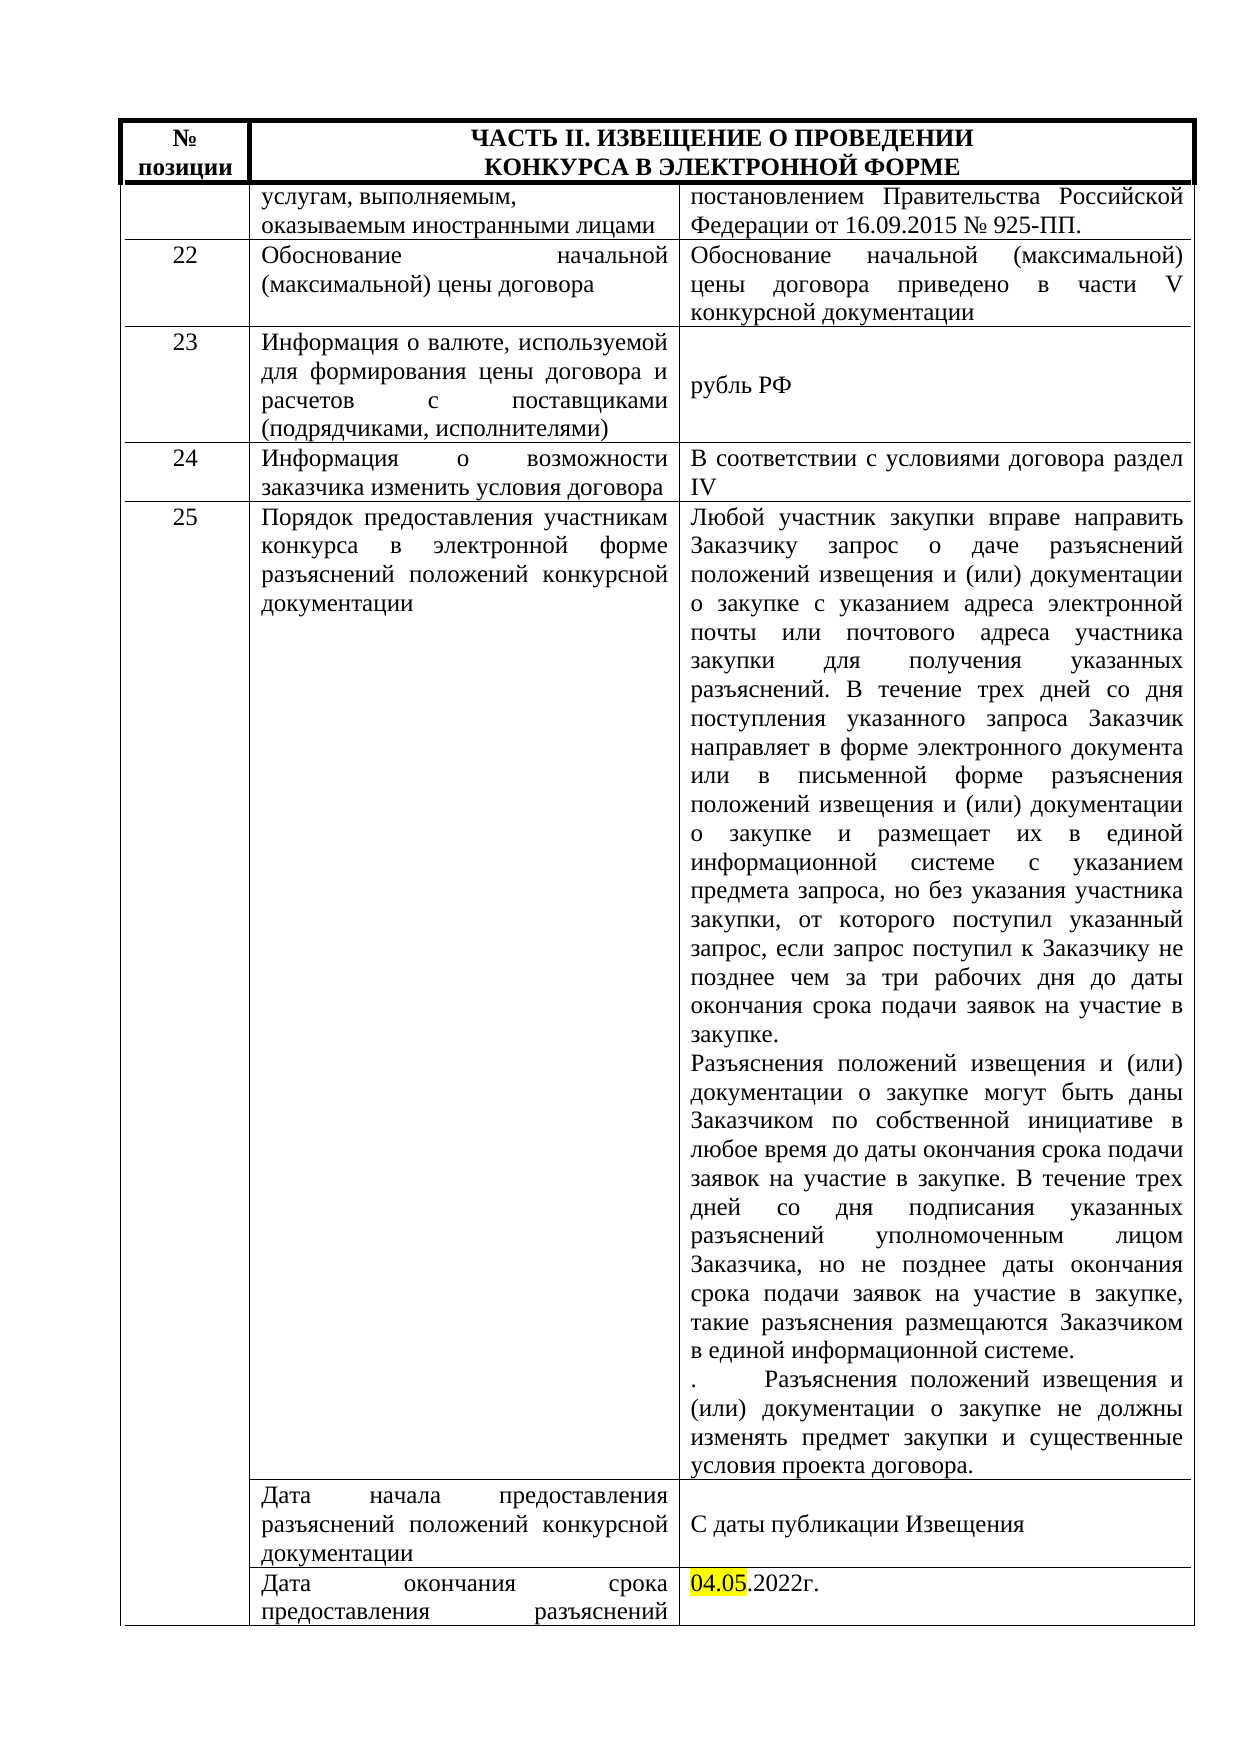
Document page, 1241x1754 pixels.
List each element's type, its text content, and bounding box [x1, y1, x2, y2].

table_cell Любой участник закупки вправе направить Заказчику запрос о даче разъяснений положений извещения и (или) документации о закупке с указанием адреса электронной почты или почтового адреса участника закупки для получения указанных разъяснений. В течение трех дней со дня поступления указанного запроса Заказчик направляет в форме электронного документа или в письменной форме разъяснения положений извещения и (или) документации о закупке и размещает их в единой информационной системе с указанием предмета запроса, но без указания участника закупки, от которого поступил указанный запрос, если запрос поступил к Заказчику не позднее чем за три рабочих дня до даты окончания срока подачи заявок на участие в закупке. Разъяснения положений извещения и (или) документации о закупке могут быть даны Заказчиком по собственной инициативе в любое время до даты окончания срока подачи заявок на участие в закупке. В течение трех дней со дня подписания указанных разъяснений уполномоченным лицом Заказчика, но не позднее даты окончания срока подачи заявок на участие в закупке, такие разъяснения размещаются Заказчиком в единой информационной системе. . Разъяснения положений извещения и (или) документации о закупке не должны изменять предмет закупки и существенные условия проекта договора. [680, 501, 1194, 1479]
table_header ЧАСТЬ II. ИЗВЕЩЕНИЕ О ПРОВЕДЕНИИ КОНКУРСА В ЭЛЕКТРОННОЙ ФОРМЕ [252, 123, 1192, 180]
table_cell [250, 1568, 679, 1625]
table_cell Информация о возможности заказчика изменить условия договора [250, 443, 679, 501]
table_cell 04.05.2022г. [680, 1567, 1194, 1625]
table_cell 25 [121, 501, 249, 1625]
table_cell С даты публикации Извещения [680, 1479, 1194, 1567]
table_cell 22 [121, 239, 249, 326]
table_cell 24 [121, 442, 249, 501]
table_cell Обоснование начальной (максимальной) цены договора [250, 240, 679, 326]
table_cell В соответствии с условиями договора раздел IV [680, 442, 1194, 501]
table_cell 23 [121, 326, 249, 442]
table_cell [250, 185, 679, 239]
table_cell Порядок предоставления участникам конкурса в электронной форме разъяснений положений конкурсной документации [250, 502, 679, 1479]
table_cell Обоснование начальной (максимальной) цены договора приведено в части V конкурсной документации [680, 239, 1194, 326]
table_header № позиции [123, 123, 247, 180]
table_cell рубль РФ [680, 326, 1194, 442]
table_cell Информация о валюте, используемой для формирования цены договора и расчетов с поставщиками (подрядчиками, исполнителями) [250, 327, 679, 442]
table_cell 21 [121, 180, 249, 239]
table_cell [680, 180, 1194, 239]
table_cell Дата начала предоставления разъяснений положений конкурсной документации [250, 1480, 679, 1567]
